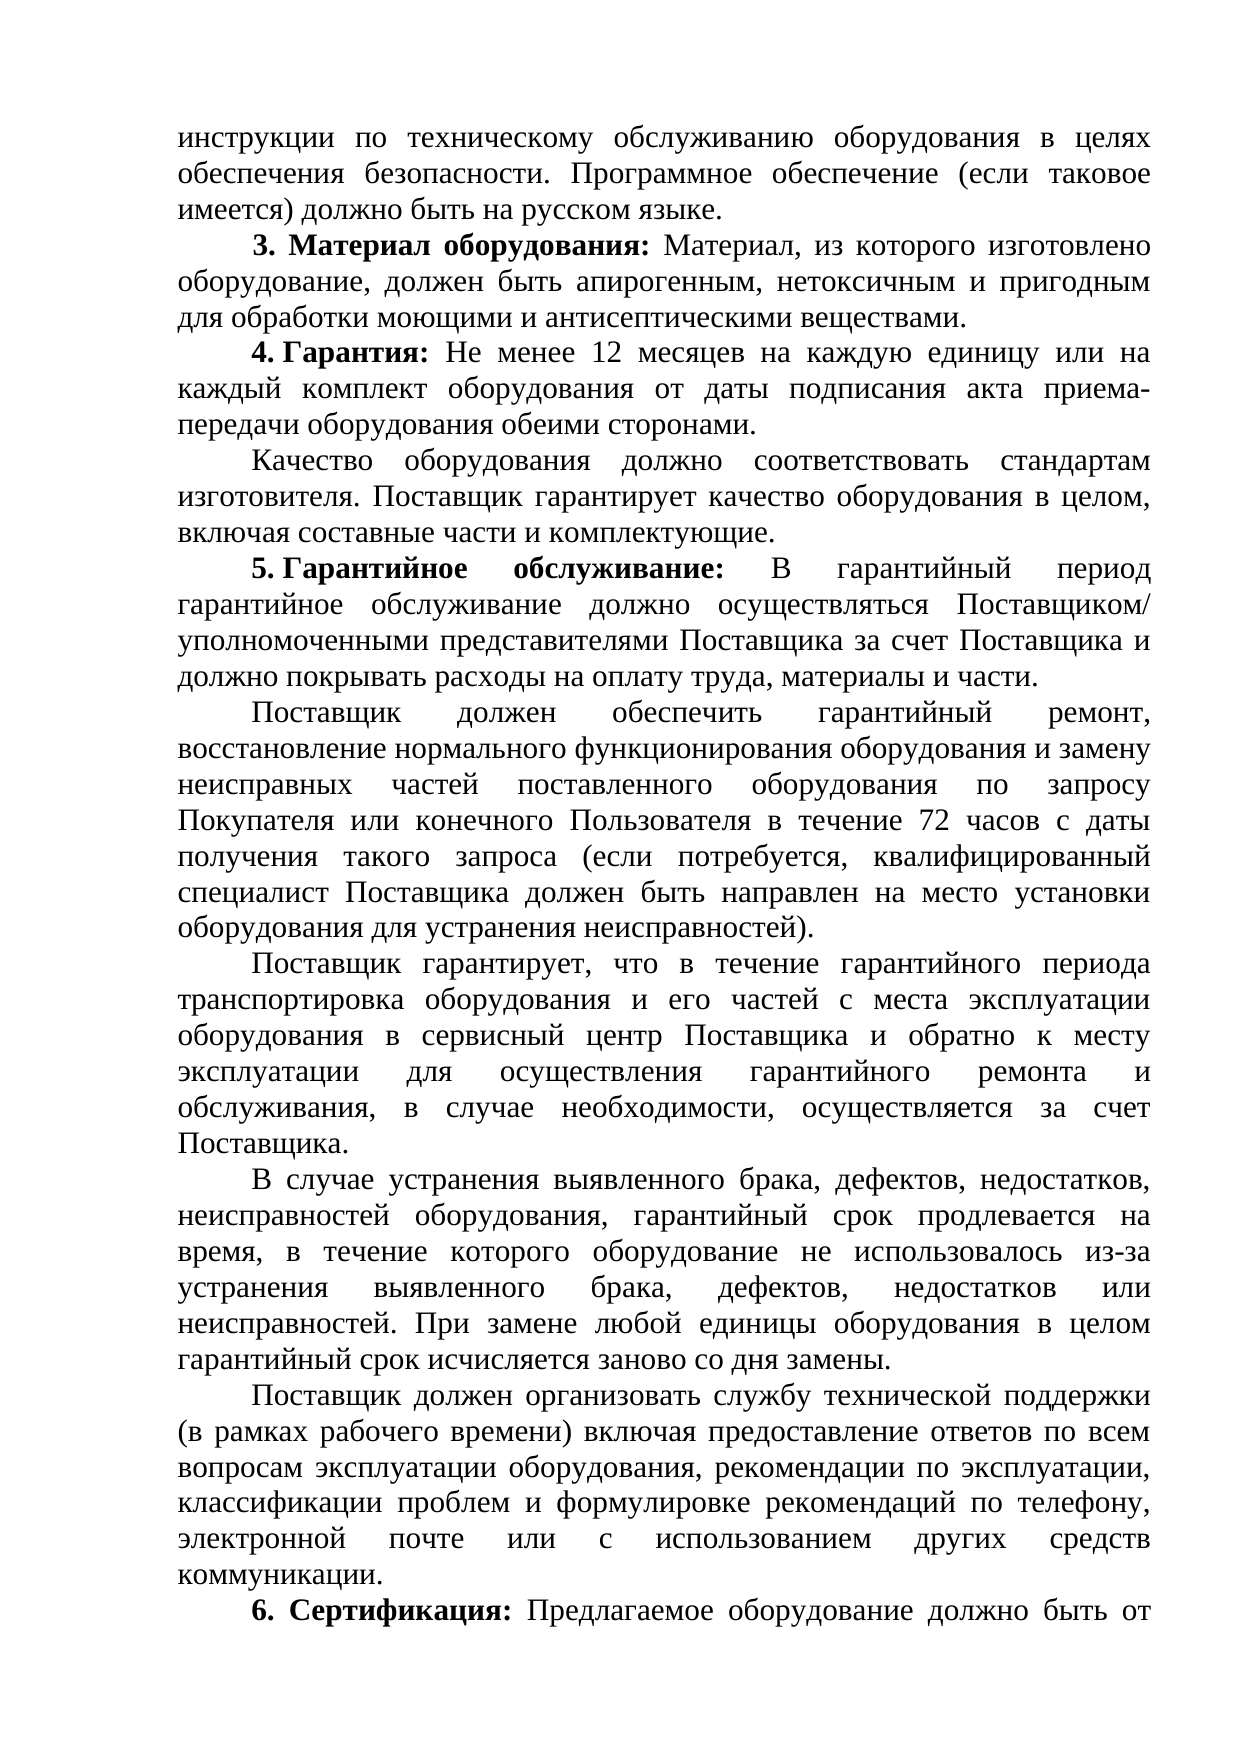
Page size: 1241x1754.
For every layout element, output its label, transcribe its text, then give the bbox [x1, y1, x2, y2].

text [177, 1592, 1152, 1627]
text В случае устранения выявленного брака, дефектов, недостатков, неисправностей оборудования, гарантийный срок продлевается на время, в течение которого оборудование не использовалось из-за устранения выявленного брака, дефектов, недостатков или неисправностей. При замене любой единицы оборудования в целом гарантийный срок исчисляется заново со дня замены. [177, 1160, 1152, 1376]
text 5. Гарантийное обслуживание: В гарантийный период гарантийное обслуживание должно осуществляться Поставщиком/ уполномоченными представителями Поставщика за счет Поставщика и должно покрывать расходы на оплату труда, материалы и части. [177, 549, 1152, 693]
text 4. Гарантия: Не менее 12 месяцев на каждую единицу или на каждый комплект оборудования от даты подписания aктa приема-передачи оборудования обеими сторонами. [177, 334, 1152, 442]
text Поставщик должен обеспечить гарантийный ремонт, восстановление нормального функционирования оборудования и замену неисправных частей поставленного оборудования по запросу Покупателя или конечного Пользователя в течение 72 часов с даты получения такого запроса (если потребуется, квалифицированный специалист Поставщика должен быть направлен на место установки оборудования для устранения неисправностей). [177, 693, 1152, 945]
text Поставщик должен организовать службу технической поддержки (в рамках рабочего времени) включая предоставление ответов по всем вопросам эксплуатации оборудования, рекомендации по эксплуатации, классификации проблем и формулировке рекомендаций по телефону, электронной почте или с использованием других средств коммуникации. [177, 1376, 1152, 1592]
text Поставщик гарантирует, что в течение гарантийного периода транспортировка оборудования и его частей с места эксплуатации оборудования в сервисный центр Поставщика и обратно к месту эксплуатации для осуществления гарантийного ремонта и обслуживания, в случае необходимости, осуществляется за счет Поставщика. [177, 945, 1152, 1160]
text Качество оборудования должно соответствовать стандартам изготовителя. Поставщик гарантирует качество оборудования в целом, включая составные части и комплектующие. [177, 442, 1152, 549]
text 3. Материал оборудования: Материал, из которого изготовлено оборудование, должен быть апирогенным, нетоксичным и пригодным для обработки моющими и антисептическими веществами. [177, 226, 1152, 334]
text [177, 118, 1152, 226]
